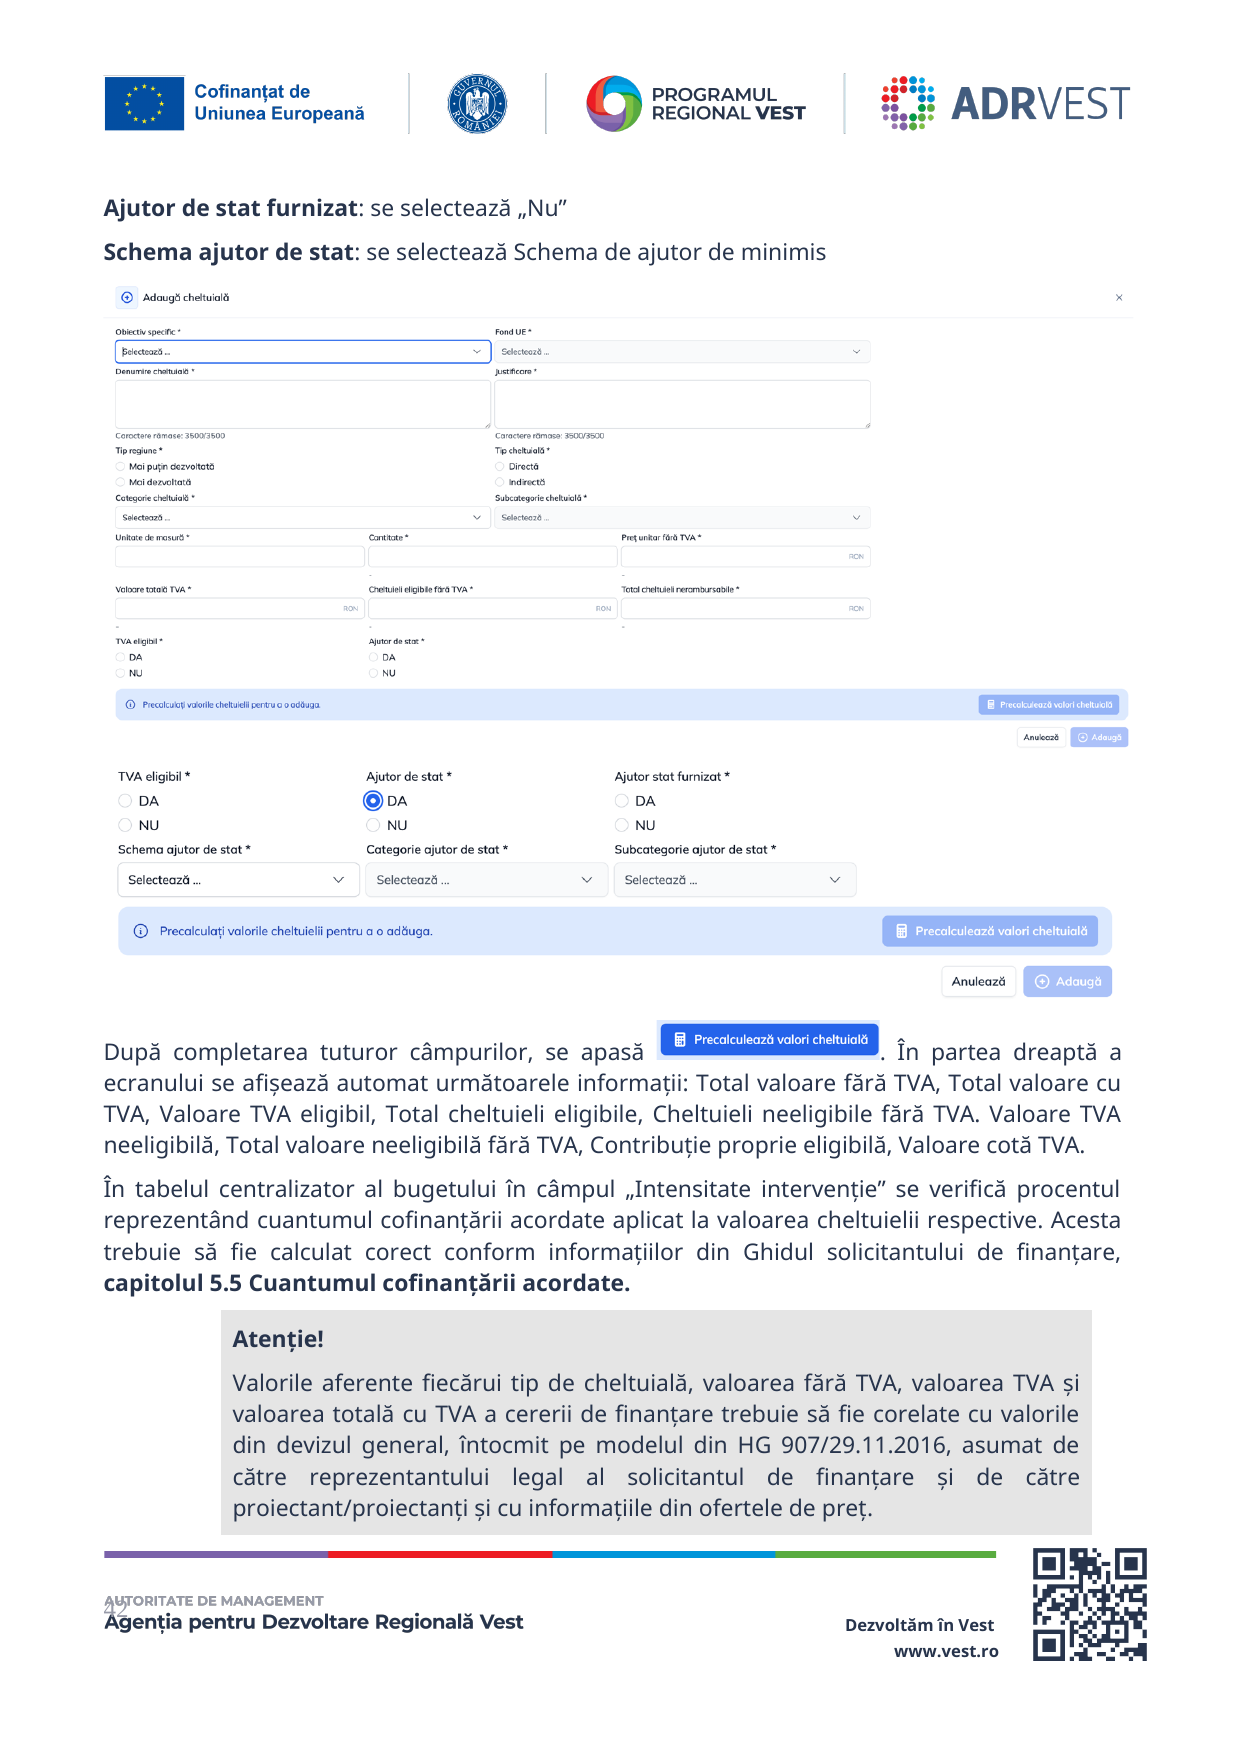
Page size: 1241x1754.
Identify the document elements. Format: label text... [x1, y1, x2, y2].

picture [656, 1020, 880, 1060]
text După completarea tuturor câmpurilor, se apasă . În partea dreaptă a ecranului se afișează automat următoarele informații: Total valoare fără TVA, Total valoare cu TVA, Valoare TVA eligibil, Total cheltuieli eligibile, Cheltuieli neeligibile fără TVA. Valoare TVA neeligibilă, Total valoare neeligibilă fără TVA, Contribuție proprie eligibilă, Valoare cotă TVA. [103, 1021, 1122, 1160]
picture [1025, 1539, 1156, 1670]
picture [103, 279, 1134, 751]
table_header Atenție! Valorile aferente fiecărui tip de cheltuială, valoarea fără TVA, valoarea TVA și valoarea totală cu TVA a cererii de finanțare trebuie să fie corelate cu valorile din devizul general, întocmit pe modelul din HG 907/29.11.2016, asumat de către reprezentantului legal al solicitantul de finanțare și de către proiectant/proiectanți și cu informațiile din ofertele de preț. [221, 1310, 1092, 1535]
text Ajutor de stat furnizat: se selectează „Nu” [103, 192, 1122, 223]
picture [103, 762, 1123, 1009]
text În tabelul centralizator al bugetului în câmpul „Intensitate intervenție” se verifică procentul reprezentând cuantumul cofinanțării acordate aplicat la valoarea cheltuielii respective. Acesta trebuie să fie calculat corect conform informațiilor din Ghidul solicitantului de finanțare, capitolul 5.5 Cuantumul cofinanțării acordate. [103, 1173, 1122, 1298]
text Schema ajutor de stat: se selectează Schema de ajutor de minimis [103, 236, 1122, 267]
picture [103, 73, 1131, 134]
